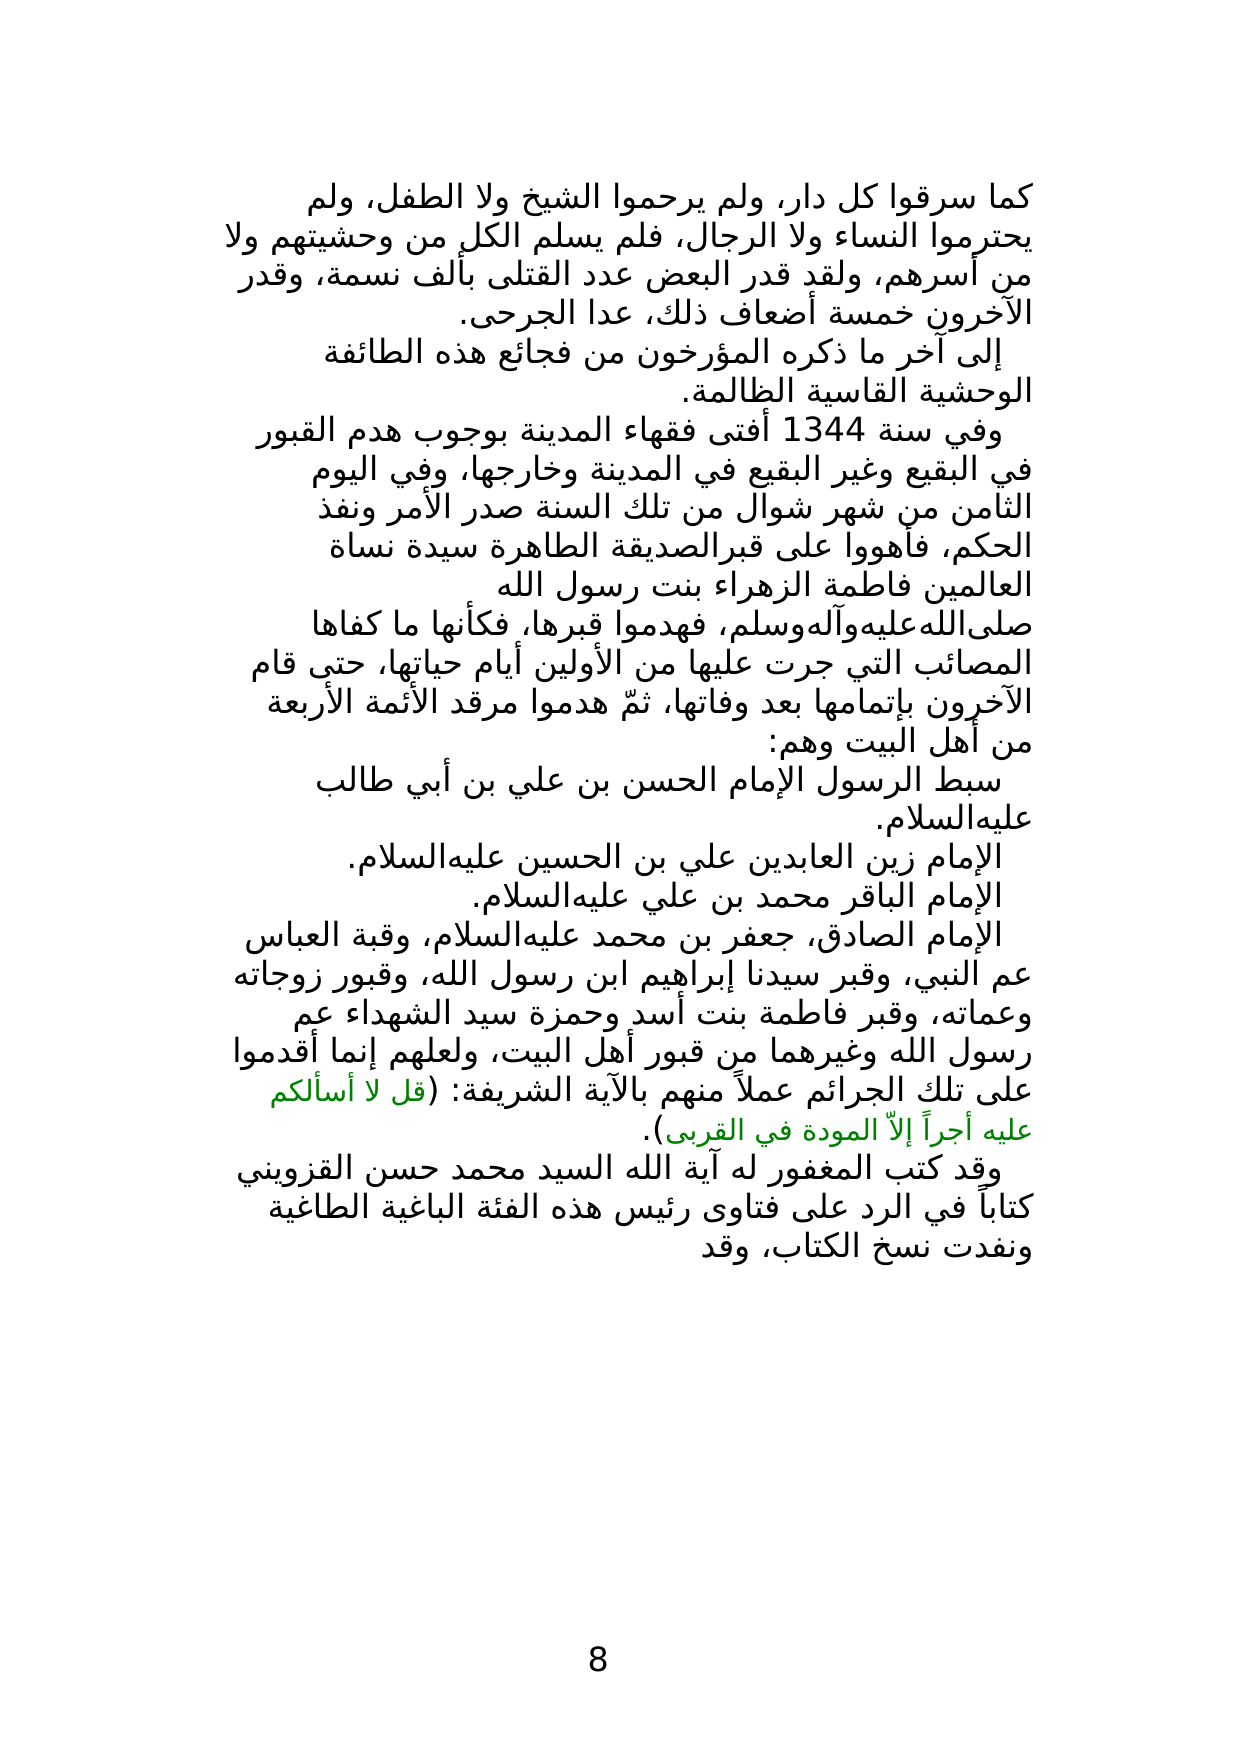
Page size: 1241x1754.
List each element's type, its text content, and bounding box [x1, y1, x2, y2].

text كما سرقوا كل دار، ولم يرحموا الشيخ ولا الطفل، ولم يحترموا النساء ولا الرجال، فلم يسلم الكل من وحشيتهم ولا من أسرهم، ولقد قدر البعض عدد القتلى بألف نسمة، وقدر الآخرون خمسة أضعاف ذلك، عدا الجرحى. [222, 177, 1033, 333]
text وفي سنة 1344 أفتى فقهاء المدينة بوجوب هدم القبور في البقيع وغير البقيع في المدينة وخارجها، وفي اليوم الثامن من شهر شوال من تلك السنة صدر الأمر ونفذ الحكم، فأهووا على قبرالصديقة الطاهرة سيدة نساة العالمين فاطمة الزهراء بنت رسول الله صلى‌الله‌عليه‌وآله‌وسلم، فهدموا قبرها، فكأنها ما كفاها المصائب التي جرت عليها من الأولين أيام حياتها، حتى قام الآخرون بإتمامها بعد وفاتها، ثمّ هدموا مرقد الأئمة الأربعة من أهل البيت وهم: [222, 410, 1033, 760]
text الإمام الصادق، جعفر بن محمد عليه‌السلام، وقبة العباس عم النبي، وقبر سيدنا إبراهيم ابن رسول الله، وقبور زوجاته وعماته، وقبر فاطمة بنت أسد وحمزة سيد الشهداء عم رسول الله وغيرهما من قبور أهل البيت، ولعلهم إنما أقدموا على تلك الجرائم عملاً منهم بالآية الشريفة: (قل لا أسألكم عليه أجراً إلاّ المودة في القربى). [222, 915, 1033, 1148]
text وقد كتب المغفور له آية الله السيد محمد حسن القزويني كتاباً في الرد على فتاوى رئيس هذه الفئة الباغية الطاغية ونفدت نسخ الكتاب، وقد [222, 1148, 1033, 1265]
text سبط الرسول الإمام الحسن بن علي بن أبي طالب عليه‌السلام. [222, 760, 1033, 838]
text الإمام زين العابدين علي بن الحسين عليه‌السلام. [222, 838, 1033, 877]
text الإمام الباقر محمد بن علي عليه‌السلام. [222, 877, 1033, 915]
text إلى آخر ما ذكره المؤرخون من فجائع هذه الطائفة الوحشية القاسية الظالمة. [222, 333, 1033, 410]
